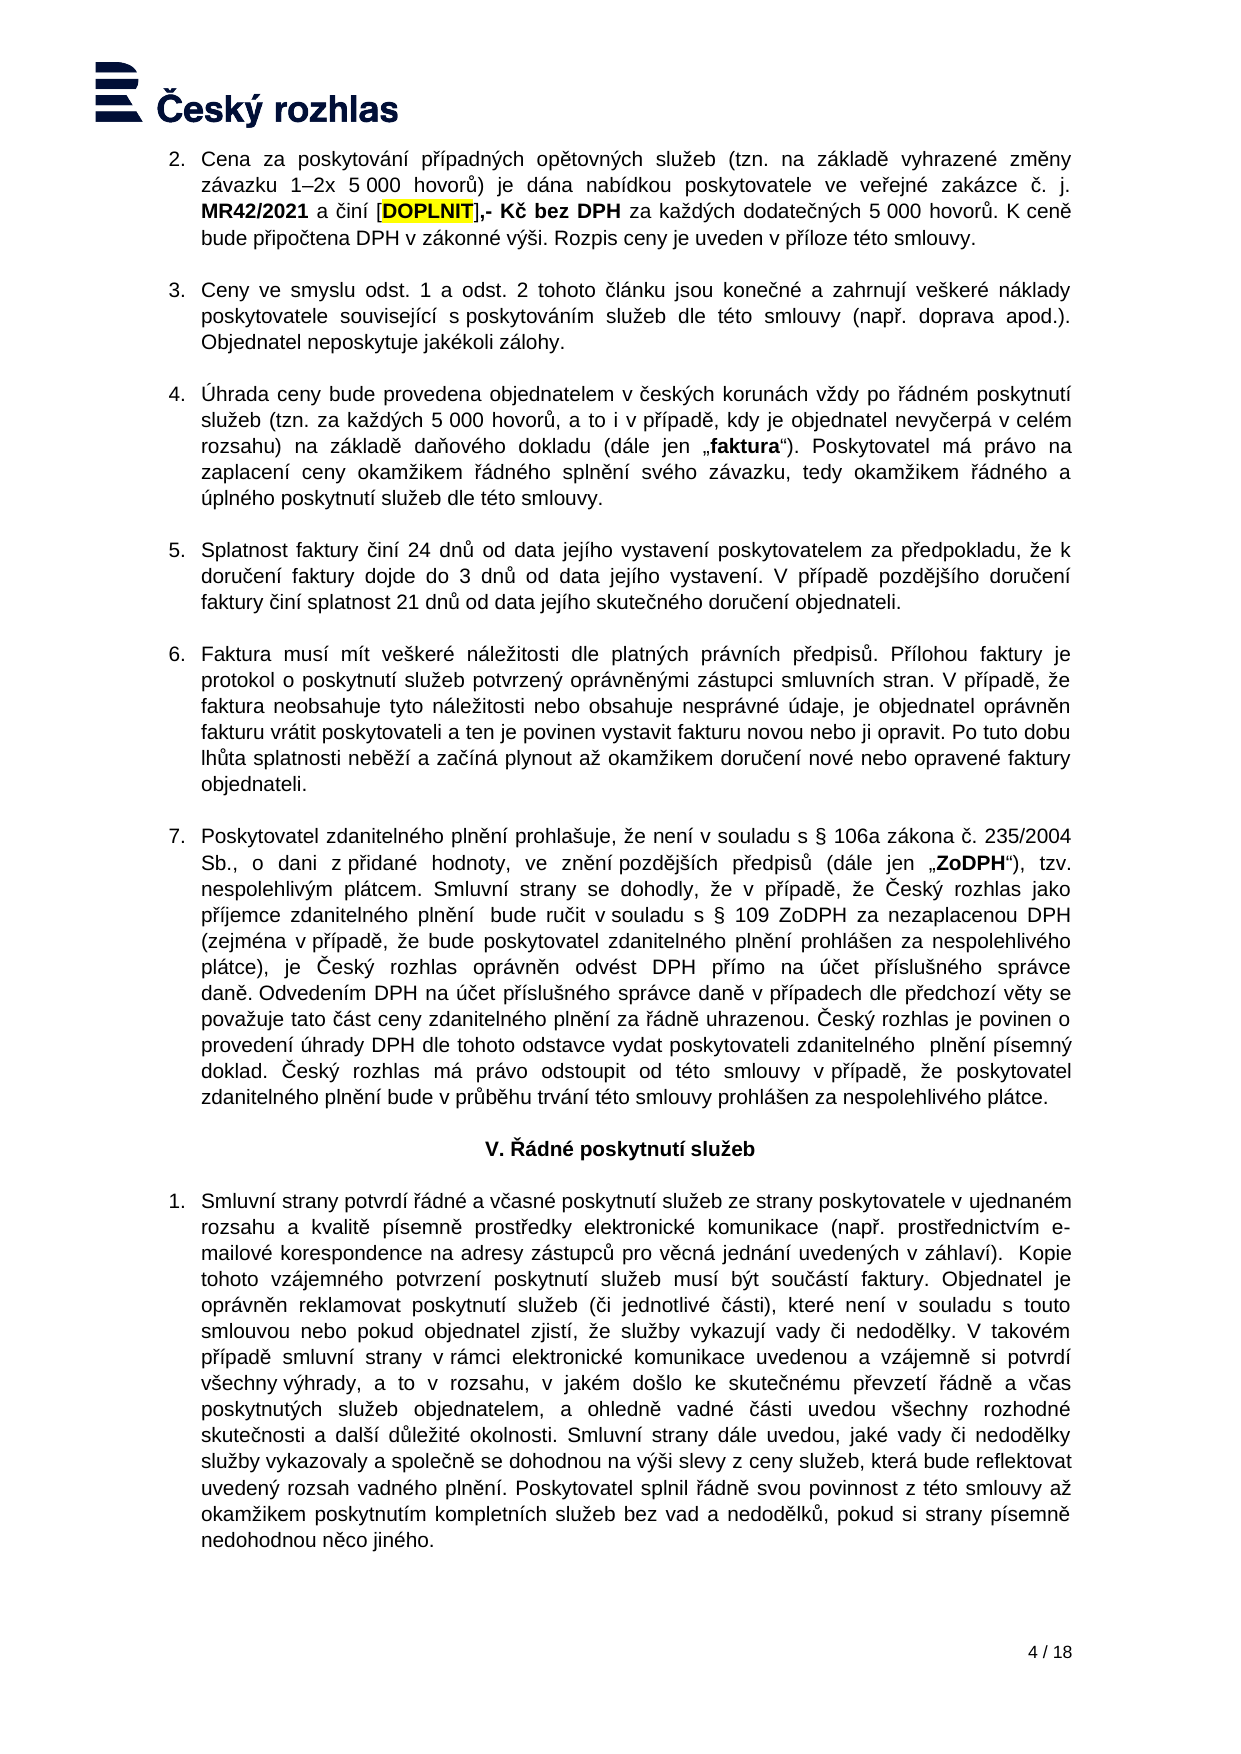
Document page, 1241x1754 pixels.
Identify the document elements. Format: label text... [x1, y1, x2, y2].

picture [95, 62, 398, 128]
list Splatnost faktury činí 24 dnů od data jejího vystavení poskytovatelem za předpokladu, že k doručení faktury dojde do 3 dnů od data jejího vystavení. V případě pozdějšího doručení faktury činí splatnost 21 dnů od data jejího skutečného doručení objednateli. [168, 537, 1072, 615]
list Smluvní strany potvrdí řádné a včasné poskytnutí služeb ze strany poskytovatele v ujednaném rozsahu a kvalitě písemně prostředky elektronické komunikace (např. prostřednictvím e-mailové korespondence na adresy zástupců pro věcná jednání uvedených v záhlaví). Kopie tohoto vzájemného potvrzení poskytnutí služeb musí být součástí faktury. Objednatel je oprávněn reklamovat poskytnutí služeb (či jednotlivé části), které není v souladu s touto smlouvou nebo pokud objednatel zjistí, že služby vykazují vady či nedodělky. V takovém případě smluvní strany v rámci elektronické komunikace uvedenou a vzájemně si potvrdí všechny výhrady, a to v rozsahu, v jakém došlo ke skutečnému převzetí řádně a včas poskytnutých služeb objednatelem, a ohledně vadné části uvedou všechny rozhodné skutečnosti a další důležité okolnosti. Smluvní strany dále uvedou, jaké vady či nedodělky služby vykazovaly a společně se dohodnou na výši slevy z ceny služeb, která bude reflektovat uvedený rozsah vadného plnění. Poskytovatel splnil řádně svou povinnost z této smlouvy až okamžikem poskytnutím kompletních služeb bez vad a nedodělků, pokud si strany písemně nedohodnou něco jiného. [168, 1188, 1072, 1552]
list Faktura musí mít veškeré náležitosti dle platných právních předpisů. Přílohou faktury je protokol o poskytnutí služeb potvrzený oprávněnými zástupci smluvních stran. V případě, že faktura neobsahuje tyto náležitosti nebo obsahuje nesprávné údaje, je objednatel oprávněn fakturu vrátit poskytovateli a ten je povinen vystavit fakturu novou nebo ji opravit. Po tuto dobu lhůta splatnosti neběží a začíná plynout až okamžikem doručení nové nebo opravené faktury objednateli. [168, 641, 1072, 797]
list Ceny ve smyslu odst. 1 a odst. 2 tohoto článku jsou konečné a zahrnují veškeré náklady poskytovatele související s poskytováním služeb dle této smlouvy (např. doprava apod.). Objednatel neposkytuje jakékoli zálohy. [168, 276, 1072, 354]
list Cena za poskytování případných opětovných služeb (tzn. na základě vyhrazené změny závazku 1–2x 5 000 hovorů) je dána nabídkou poskytovatele ve veřejné zakázce č. j. MR42/2021 a činí [DOPLNIT],- Kč bez DPH za každých dodatečných 5 000 hovorů. K ceně bude připočtena DPH v zákonné výši. Rozpis ceny je uveden v příloze této smlouvy. [168, 146, 1072, 250]
subtitle Řádné poskytnutí služeb [168, 1136, 1072, 1162]
list Úhrada ceny bude provedena objednatelem v českých korunách vždy po řádném poskytnutí služeb (tzn. za každých 5 000 hovorů, a to i v případě, kdy je objednatel nevyčerpá v celém rozsahu) na základě daňového dokladu (dále jen „faktura“). Poskytovatel má právo na zaplacení ceny okamžikem řádného splnění svého závazku, tedy okamžikem řádného a úplného poskytnutí služeb dle této smlouvy. [168, 380, 1072, 511]
list Poskytovatel zdanitelného plnění prohlašuje, že není v souladu s § 106a zákona č. 235/2004 Sb., o dani z přidané hodnoty, ve znění pozdějších předpisů (dále jen „ZoDPH“), tzv. nespolehlivým plátcem. Smluvní strany se dohodly, že v případě, že Český rozhlas jako příjemce zdanitelného plnění bude ručit v souladu s § 109 ZoDPH za nezaplacenou DPH (zejména v případě, že bude poskytovatel zdanitelného plnění prohlášen za nespolehlivého plátce), je Český rozhlas oprávněn odvést DPH přímo na účet příslušného správce daně. Odvedením DPH na účet příslušného správce daně v případech dle předchozí věty se považuje tato část ceny zdanitelného plnění za řádně uhrazenou. Český rozhlas je povinen o provedení úhrady DPH dle tohoto odstavce vydat poskytovateli zdanitelného plnění písemný doklad. Český rozhlas má právo odstoupit od této smlouvy v případě, že poskytovatel zdanitelného plnění bude v průběhu trvání této smlouvy prohlášen za nespolehlivého plátce. [168, 823, 1072, 1109]
